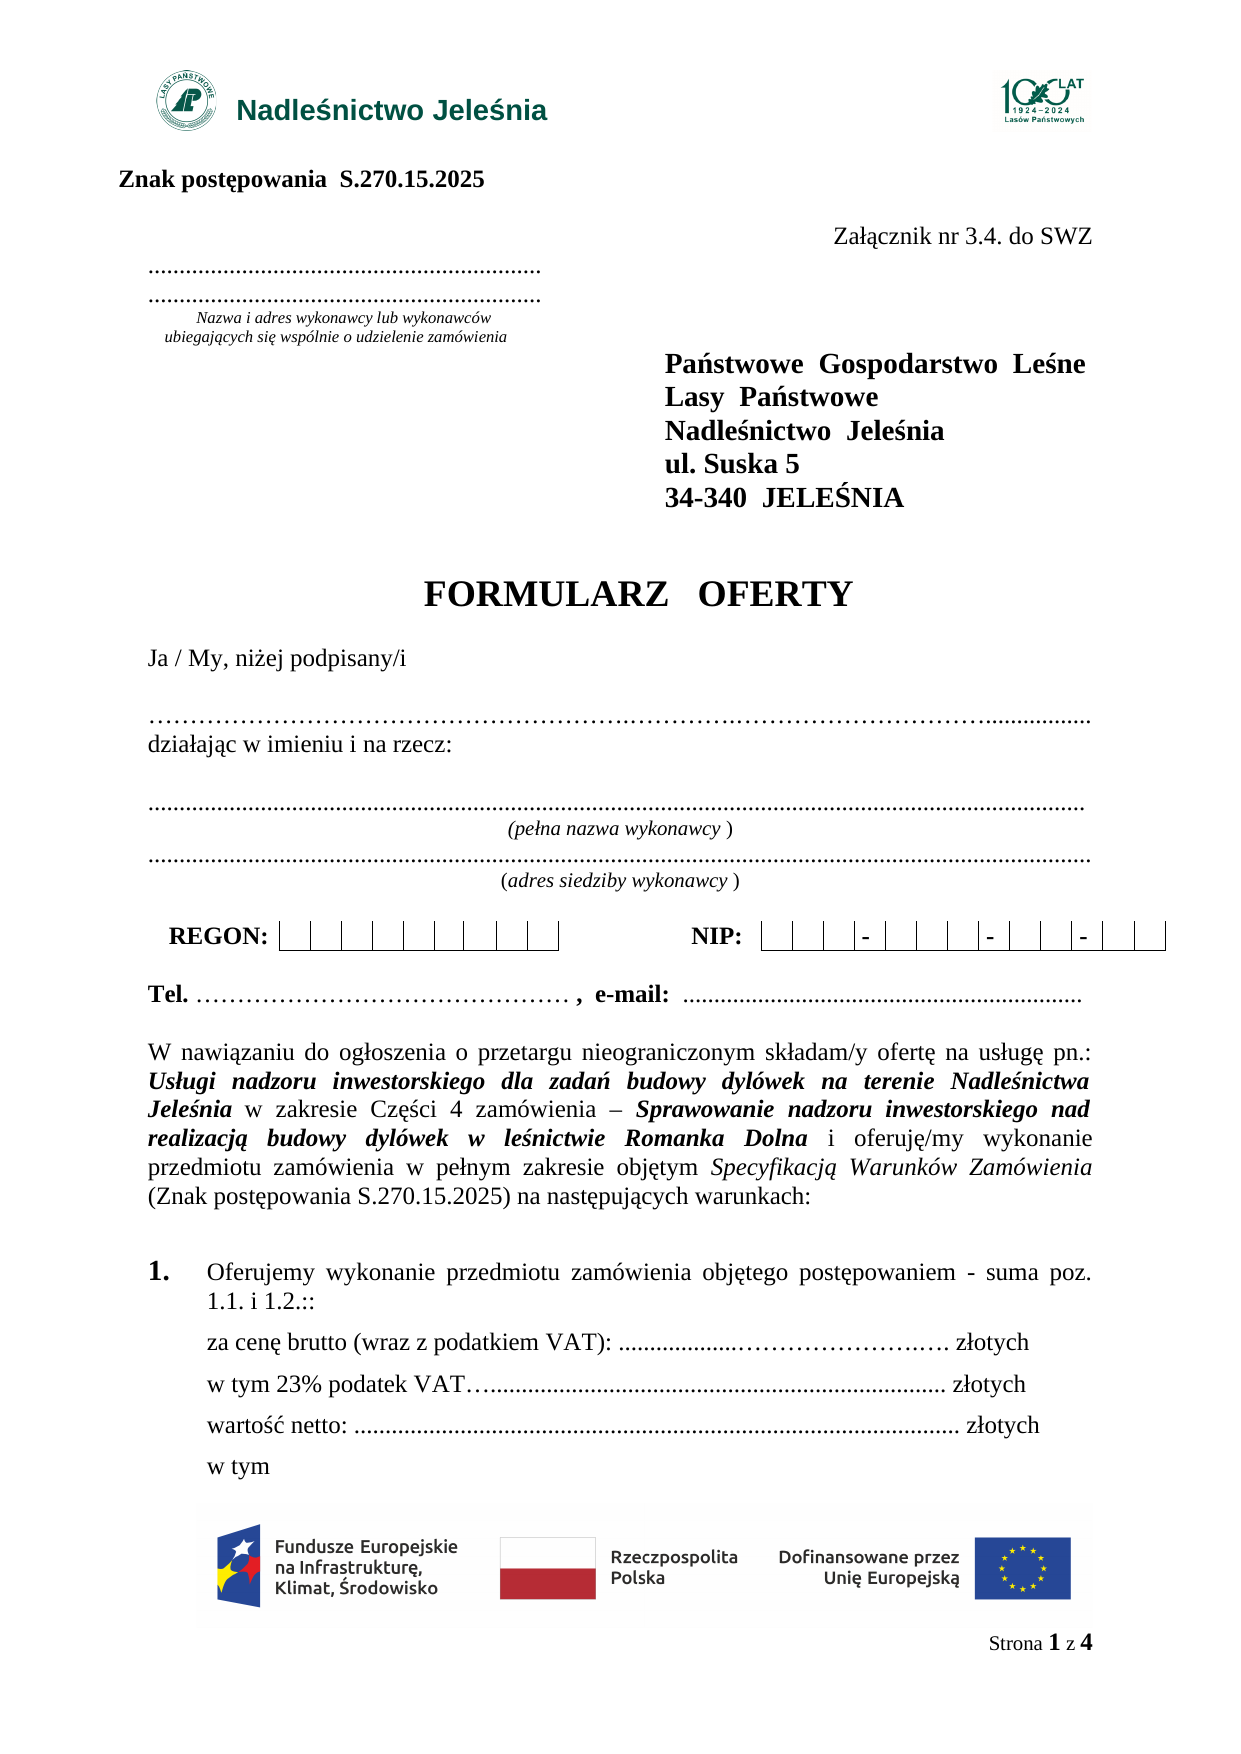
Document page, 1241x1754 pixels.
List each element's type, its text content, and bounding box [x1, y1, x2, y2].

table_header [917, 921, 947, 950]
text działając w imieniu i na rzecz: [148, 729, 1093, 758]
table_header [342, 921, 372, 950]
text 1. Oferujemy wykonanie przedmiotu zamówienia objętego postępowaniem - suma poz. 1.1. i 1.2.:: [148, 1253, 1093, 1315]
text (adres siedziby wykonawcy ) [148, 868, 1093, 892]
text FORMULARZ OFERTY [185, 571, 1093, 614]
text za cenę brutto (wraz z podatkiem VAT): ...................………………….…. złotych [148, 1327, 1093, 1356]
table_header REGON: [155, 921, 279, 950]
title Państwowe Gospodarstwo Leśne [664, 346, 1093, 379]
text ............................................................... [148, 279, 1093, 307]
title 34-340 JELEŚNIA [664, 480, 1093, 513]
text ubiegających się wspólnie o udzielenie zamówienia [148, 327, 1093, 346]
table_header [464, 921, 496, 950]
table_header [404, 921, 434, 950]
text (pełna nazwa wykonawcy ) [148, 815, 1093, 839]
table_header [497, 921, 527, 950]
text ...................................................................................................................................................... [148, 787, 1093, 815]
text Ja / My, niżej podpisany/i [148, 643, 1093, 672]
table_header NIP: [559, 921, 761, 950]
table_header [886, 921, 916, 950]
text W nawiązaniu do ogłoszenia o przetargu nieograniczonym składam/y ofertę na usługę pn.: Usługi nadzoru inwestorskiego dla zadań budowy dylówek na terenie Nadleśnictwa Jeleśnia w zakresie Części 4 zamówienia – Sprawowanie nadzoru inwestorskiego nad realizacją budowy dylówek w leśnictwie Romanka Dolna i oferuję/my wykonanie przedmiotu zamówienia w pełnym zakresie objętym Specyfikacją Warunków Zamówienia (Znak postępowania S.270.15.2025) na następujących warunkach: [148, 1037, 1093, 1209]
table_header [948, 921, 978, 950]
text Tel. ……………………………………… , e-mail: ................................................................ [148, 979, 1093, 1008]
table_header [1135, 921, 1165, 950]
table_header [1041, 921, 1071, 950]
text ....................................................................................................................................................... [148, 839, 1093, 868]
table_header [824, 921, 854, 950]
picture [196, 1503, 1093, 1628]
text ………………………………………………….………….…………………………................. [148, 700, 1093, 729]
table_header [528, 921, 558, 950]
table_header - [855, 921, 885, 950]
table_header [793, 921, 823, 950]
table_header - [979, 921, 1009, 950]
text ............................................................... [148, 250, 1093, 279]
text Załącznik nr 3.4. do SWZ [148, 221, 1093, 250]
table_header [1010, 921, 1040, 950]
text Nazwa i adres wykonawcy lub wykonawców [148, 307, 1093, 327]
table_header [435, 921, 463, 950]
title Lasy Państwowe [664, 379, 1093, 413]
table_header [762, 921, 792, 950]
title Nadleśnictwo Jeleśnia [664, 413, 1093, 446]
text wartość netto: ................................................................................................. złotych [192, 1410, 1093, 1439]
table_header [1103, 921, 1134, 950]
text w tym [207, 1451, 1093, 1480]
text w tym 23% podatek VAT…......................................................................... złotych [192, 1369, 1093, 1397]
title ul. Suska 5 [664, 446, 1093, 480]
picture [992, 70, 1092, 132]
table_header [280, 921, 310, 950]
table_header - [1072, 921, 1102, 950]
table_header [373, 921, 403, 950]
table_header [311, 921, 341, 950]
